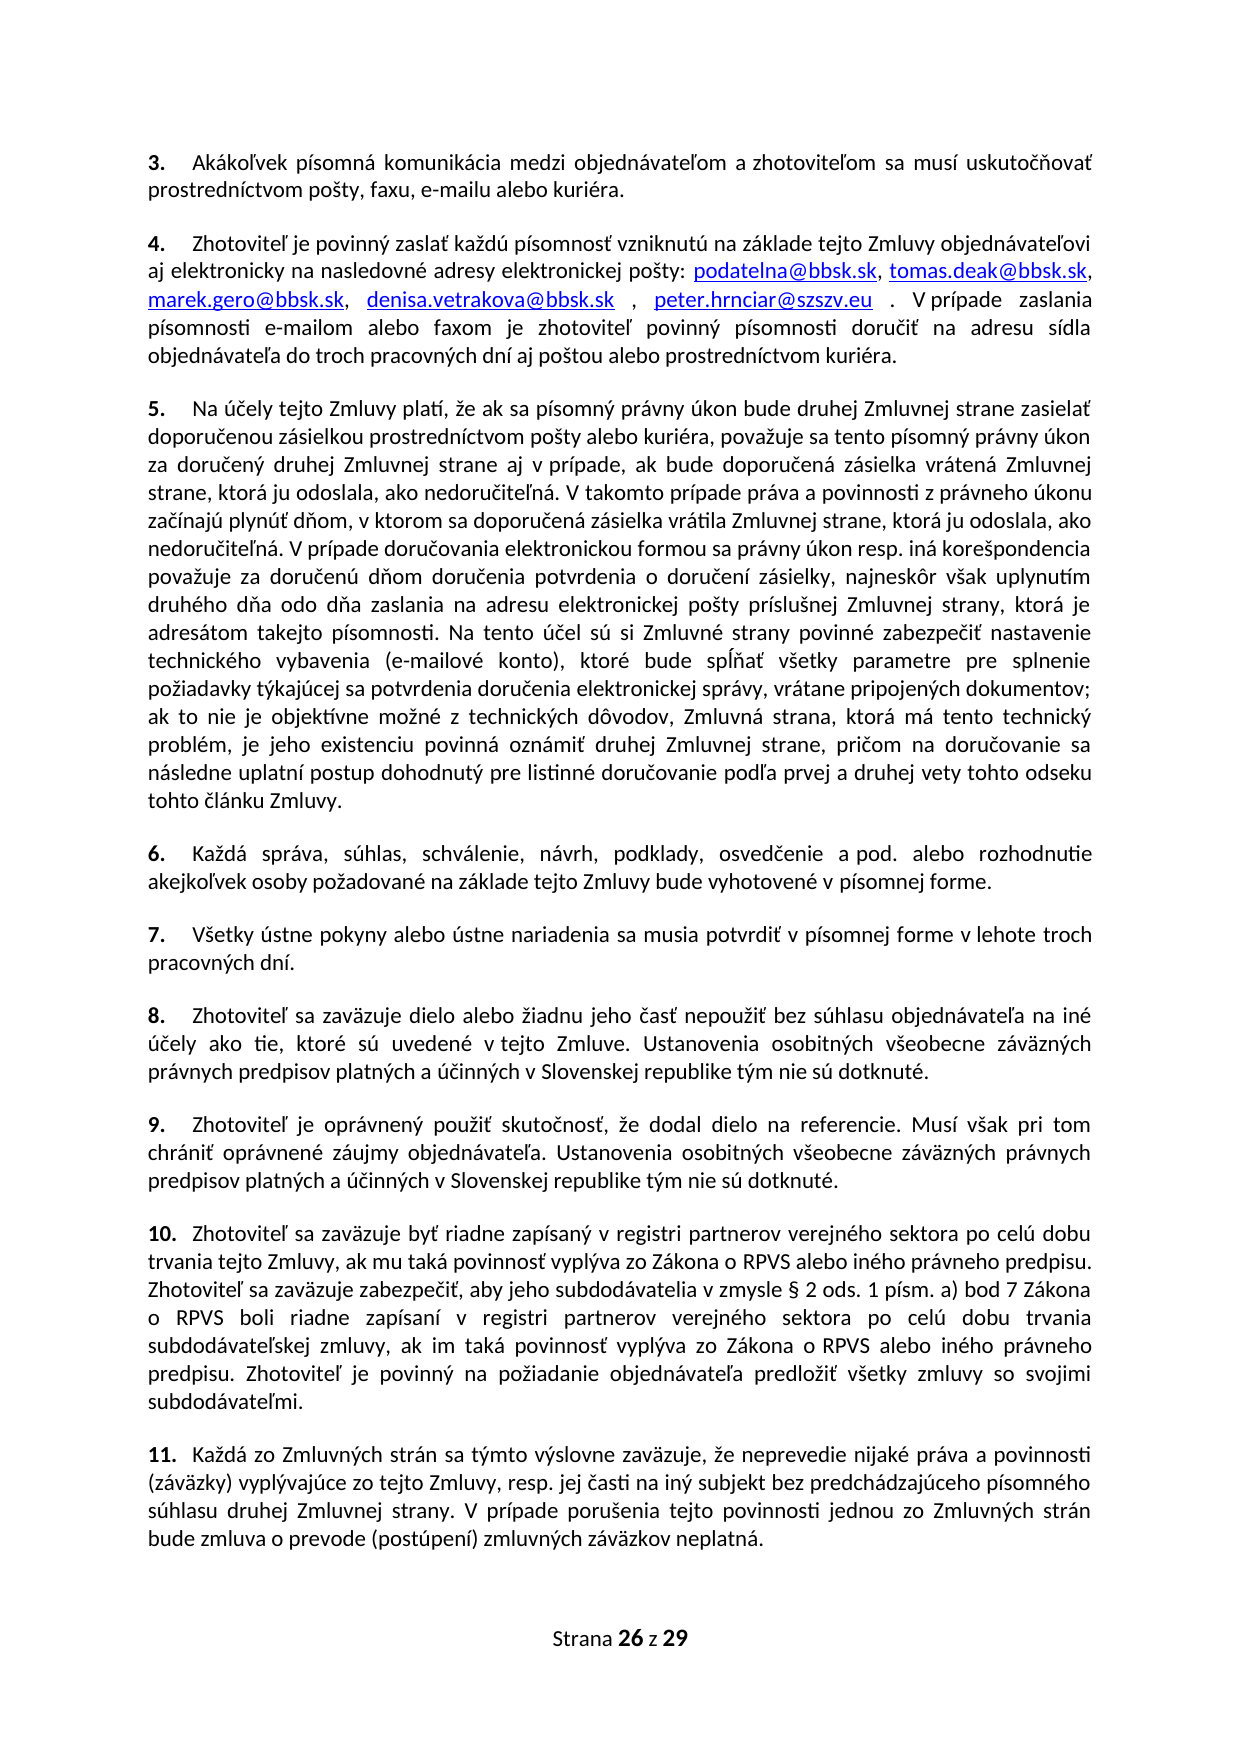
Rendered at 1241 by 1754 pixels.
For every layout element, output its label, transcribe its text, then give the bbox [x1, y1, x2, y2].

list Každá správa, súhlas, schválenie, návrh, podklady, osvedčenie a pod. alebo rozhodnutie akejkoľvek osoby požadované na základe tejto Zmluvy bude vyhotovené v písomnej forme. [148, 839, 1093, 895]
list Na účely tejto Zmluvy platí, že ak sa písomný právny úkon bude druhej Zmluvnej strane zasielať doporučenou zásielkou prostredníctvom pošty alebo kuriéra, považuje sa tento písomný právny úkon za doručený druhej Zmluvnej strane aj v prípade, ak bude doporučená zásielka vrátená Zmluvnej strane, ktorá ju odoslala, ako nedoručiteľná. V takomto prípade práva a povinnosti z právneho úkonu začínajú plynúť dňom, v ktorom sa doporučená zásielka vrátila Zmluvnej strane, ktorá ju odoslala, ako nedoručiteľná. V prípade doručovania elektronickou formou sa právny úkon resp. iná korešpondencia považuje za doručenú dňom doručenia potvrdenia o doručení zásielky, najneskôr však uplynutím druhého dňa odo dňa zaslania na adresu elektronickej pošty príslušnej Zmluvnej strany, ktorá je adresátom takejto písomnosti. Na tento účel sú si Zmluvné strany povinné zabezpečiť nastavenie technického vybavenia (e-mailové konto), ktoré bude spĺňať všetky parametre pre splnenie požiadavky týkajúcej sa potvrdenia doručenia elektronickej správy, vrátane pripojených dokumentov; ak to nie je objektívne možné z technických dôvodov, Zmluvná strana, ktorá má tento technický problém, je jeho existenciu povinná oznámiť druhej Zmluvnej strane, pričom na doručovanie sa následne uplatní postup dohodnutý pre listinné doručovanie podľa prvej a druhej vety tohto odseku tohto článku Zmluvy. [148, 394, 1093, 814]
list Všetky ústne pokyny alebo ústne nariadenia sa musia potvrdiť v písomnej forme v lehote troch pracovných dní. [148, 920, 1093, 976]
list Zhotoviteľ je povinný zaslať každú písomnosť vzniknutú na základe tejto Zmluvy objednávateľovi aj elektronicky na nasledovné adresy elektronickej pošty: podatelna@bbsk.sk, tomas.deak@bbsk.sk, marek.gero@bbsk.sk, denisa.vetrakova@bbsk.sk , peter.hrnciar@szszv.eu . V prípade zaslania písomnosti e-mailom alebo faxom je zhotoviteľ povinný písomnosti doručiť na adresu sídla objednávateľa do troch pracovných dní aj poštou alebo prostredníctvom kuriéra. [148, 229, 1093, 369]
list Každá zo Zmluvných strán sa týmto výslovne zaväzuje, že neprevedie nijaké práva a povinnosti (záväzky) vyplývajúce zo tejto Zmluvy, resp. jej časti na iný subjekt bez predchádzajúceho písomného súhlasu druhej Zmluvnej strany. V prípade porušenia tejto povinnosti jednou zo Zmluvných strán bude zmluva o prevode (postúpení) zmluvných záväzkov neplatná. [148, 1440, 1093, 1552]
list Zhotoviteľ sa zaväzuje byť riadne zapísaný v registri partnerov verejného sektora po celú dobu trvania tejto Zmluvy, ak mu taká povinnosť vyplýva zo Zákona o RPVS alebo iného právneho predpisu. Zhotoviteľ sa zaväzuje zabezpečiť, aby jeho subdodávatelia v zmysle § 2 ods. 1 písm. a) bod 7 Zákona o RPVS boli riadne zapísaní v registri partnerov verejného sektora po celú dobu trvania subdodávateľskej zmluvy, ak im taká povinnosť vyplýva zo Zákona o RPVS alebo iného právneho predpisu. Zhotoviteľ je povinný na požiadanie objednávateľa predložiť všetky zmluvy so svojimi subdodávateľmi. [148, 1219, 1093, 1415]
list Zhotoviteľ sa zaväzuje dielo alebo žiadnu jeho časť nepoužiť bez súhlasu objednávateľa na iné účely ako tie, ktoré sú uvedené v tejto Zmluve. Ustanovenia osobitných všeobecne záväzných právnych predpisov platných a účinných v Slovenskej republike tým nie sú dotknuté. [148, 1001, 1093, 1085]
list Akákoľvek písomná komunikácia medzi objednávateľom a zhotoviteľom sa musí uskutočňovať prostredníctvom pošty, faxu, e-mailu alebo kuriéra. [148, 148, 1093, 204]
list Zhotoviteľ je oprávnený použiť skutočnosť, že dodal dielo na referencie. Musí však pri tom chrániť oprávnené záujmy objednávateľa. Ustanovenia osobitných všeobecne záväzných právnych predpisov platných a účinných v Slovenskej republike tým nie sú dotknuté. [148, 1110, 1093, 1194]
